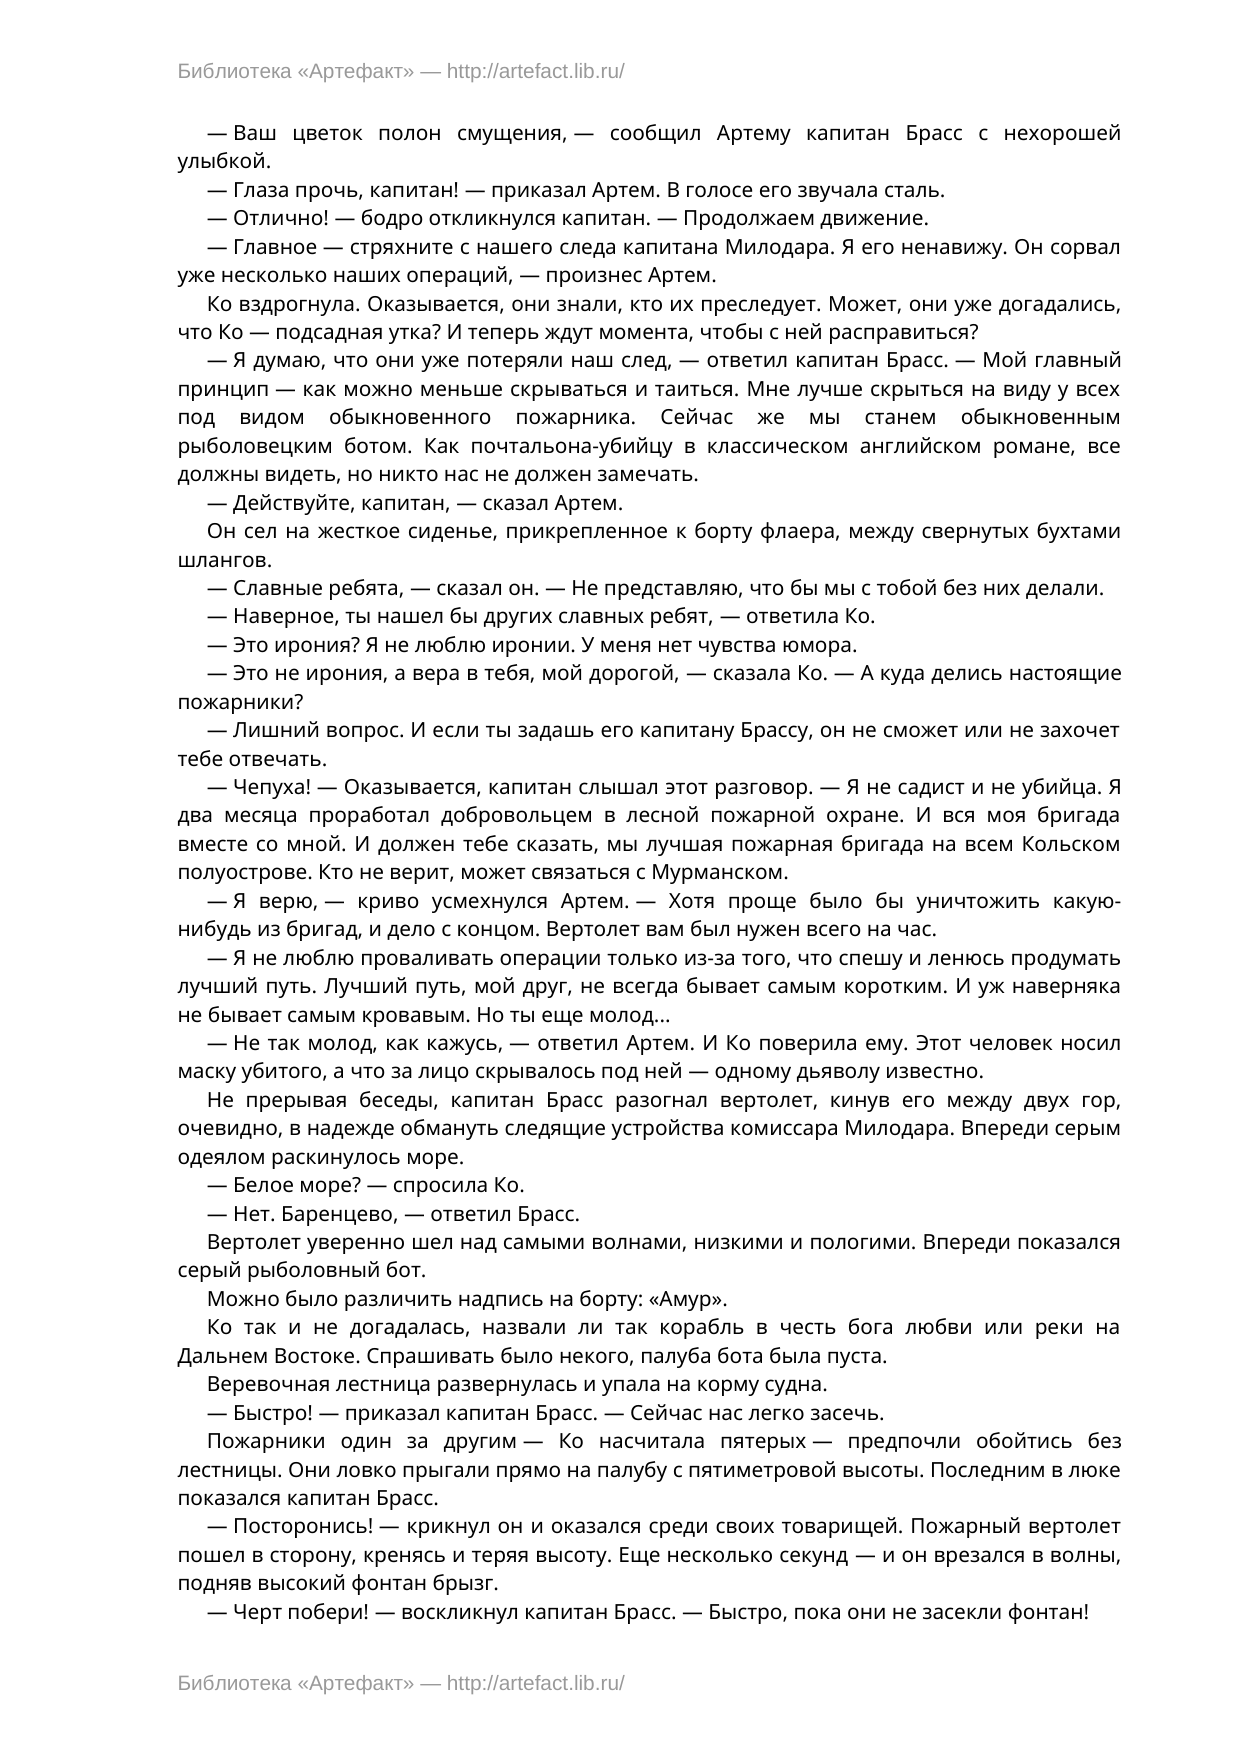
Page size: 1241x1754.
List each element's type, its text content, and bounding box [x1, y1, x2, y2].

text — Славные ребята, — сказал он. — Не представляю, что бы мы с тобой без них делали. [177, 573, 1122, 602]
text Пожарники один за другим — Ко насчитала пятерых — предпочли обойтись без лестницы. Они ловко прыгали прямо на палубу с пятиметровой высоты. Последним в люке показался капитан Брасс. [177, 1426, 1122, 1512]
text Ко вздрогнула. Оказывается, они знали, кто их преследует. Может, они уже догадались, что Ко — подсадная утка? И теперь ждут момента, чтобы с ней расправиться? [177, 289, 1122, 346]
text — Не так молод, как кажусь, — ответил Артем. И Ко поверила ему. Этот человек носил маску убитого, а что за лицо скрывалось под ней — одному дьяволу известно. [177, 1028, 1122, 1085]
text Вертолет уверенно шел над самыми волнами, низкими и пологими. Впереди показался серый рыболовный бот. [177, 1227, 1122, 1284]
text — Это ирония? Я не люблю иронии. У меня нет чувства юмора. [177, 630, 1122, 658]
text — Действуйте, капитан, — сказал Артем. [177, 488, 1122, 516]
text — Лишний вопрос. И если ты задашь его капитану Брассу, он не сможет или не захочет тебе отвечать. [177, 715, 1122, 772]
text — Чепуха! — Оказывается, капитан слышал этот разговор. — Я не садист и не убийца. Я два месяца проработал добровольцем в лесной пожарной охране. И вся моя бригада вместе со мной. И должен тебе сказать, мы лучшая пожарная бригада на всем Кольском полуострове. Кто не верит, может связаться с Мурманском. [177, 772, 1122, 886]
text — Я верю, — криво усмехнулся Артем. — Хотя проще было бы уничтожить какую-нибудь из бригад, и дело с концом. Вертолет вам был нужен всего на час. [177, 886, 1122, 943]
text — Это не ирония, а вера в тебя, мой дорогой, — сказала Ко. — А куда делись настоящие пожарники? [177, 658, 1122, 715]
text — Глаза прочь, капитан! — приказал Артем. В голосе его звучала сталь. [177, 175, 1122, 203]
text Он сел на жесткое сиденье, прикрепленное к борту флаера, между свернутых бухтами шлангов. [177, 516, 1122, 573]
text — Ваш цветок полон смущения, — сообщил Артему капитан Брасс с нехорошей улыбкой. [177, 118, 1122, 175]
text Веревочная лестница развернулась и упала на корму судна. [177, 1369, 1122, 1398]
text — Посторонись! — крикнул он и оказался среди своих товарищей. Пожарный вертолет пошел в сторону, кренясь и теряя высоту. Еще несколько секунд — и он врезался в волны, подняв высокий фонтан брызг. [177, 1512, 1122, 1597]
text — Наверное, ты нашел бы других славных ребят, — ответила Ко. [177, 602, 1122, 630]
text — Отлично! — бодро откликнулся капитан. — Продолжаем движение. [177, 203, 1122, 232]
text — Белое море? — спросила Ко. [177, 1170, 1122, 1199]
text Можно было различить надпись на борту: «Амур». [177, 1284, 1122, 1312]
text — Я думаю, что они уже потеряли наш след, — ответил капитан Брасс. — Мой главный принцип — как можно меньше скрываться и таиться. Мне лучше скрыться на виду у всех под видом обыкновенного пожарника. Сейчас же мы станем обыкновенным рыболовецким ботом. Как почтальона-убийцу в классическом английском романе, все должны видеть, но никто нас не должен замечать. [177, 346, 1122, 488]
text Ко так и не догадалась, назвали ли так корабль в честь бога любви или реки на Дальнем Востоке. Спрашивать было некого, палуба бота была пуста. [177, 1312, 1122, 1369]
text — Главное — стряхните с нашего следа капитана Милодара. Я его ненавижу. Он сорвал уже несколько наших операций, — произнес Артем. [177, 232, 1122, 289]
text Не прерывая беседы, капитан Брасс разогнал вертолет, кинув его между двух гор, очевидно, в надежде обмануть следящие устройства комиссара Милодара. Впереди серым одеялом раскинулось море. [177, 1085, 1122, 1170]
text — Черт побери! — воскликнул капитан Брасс. — Быстро, пока они не засекли фонтан! [177, 1597, 1122, 1625]
text — Нет. Баренцево, — ответил Брасс. [177, 1199, 1122, 1227]
text — Я не люблю проваливать операции только из-за того, что спешу и ленюсь продумать лучший путь. Лучший путь, мой друг, не всегда бывает самым коротким. И уж наверняка не бывает самым кровавым. Но ты еще молод... [177, 943, 1122, 1028]
text — Быстро! — приказал капитан Брасс. — Сейчас нас легко засечь. [177, 1398, 1122, 1426]
